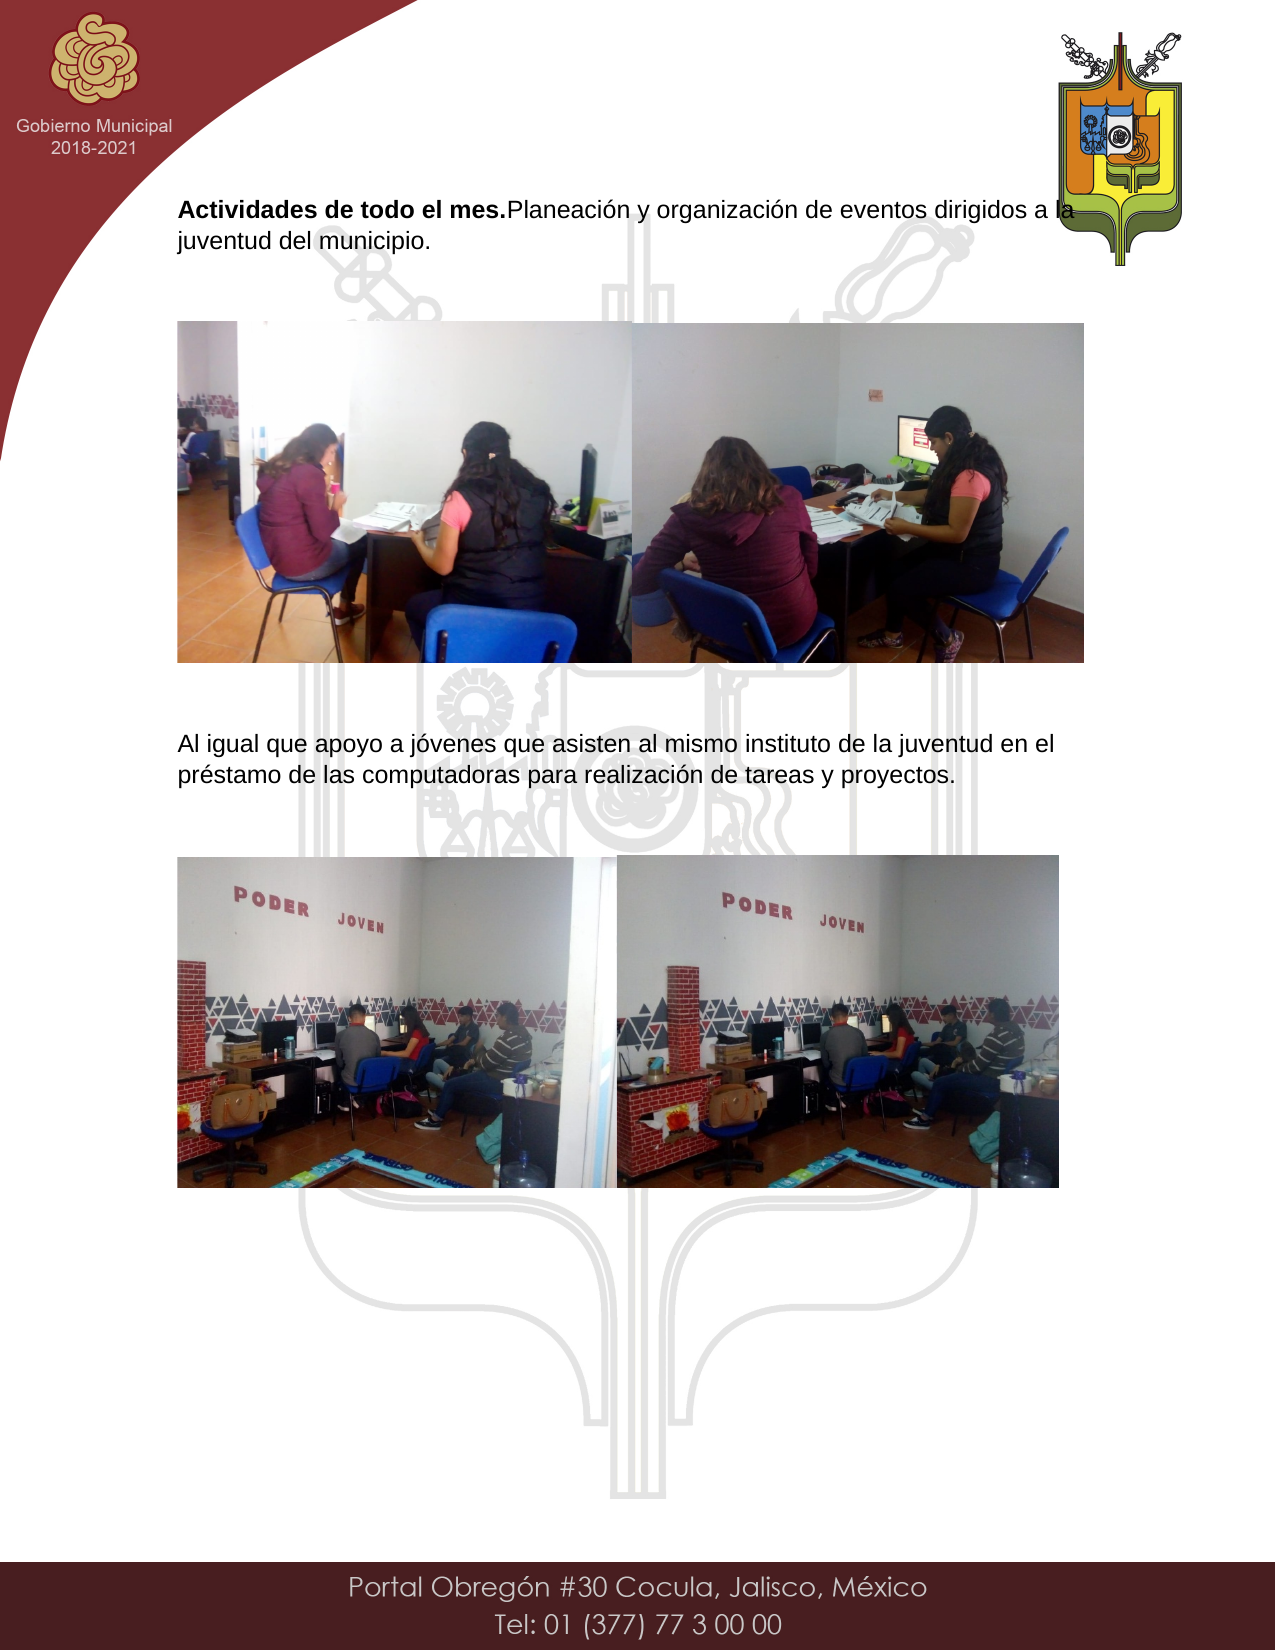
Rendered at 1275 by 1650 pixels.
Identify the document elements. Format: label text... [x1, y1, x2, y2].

picture [0, 0, 1275, 1650]
text Al igual que apoyo a jóvenes que asisten al mismo instituto de la juventud en el préstamo de las computadoras para realización de tareas y proyectos. [177, 729, 1098, 789]
text Actividades de todo el mes.Planeación y organización de eventos dirigidos a la juventud del municipio. [177, 195, 1098, 255]
